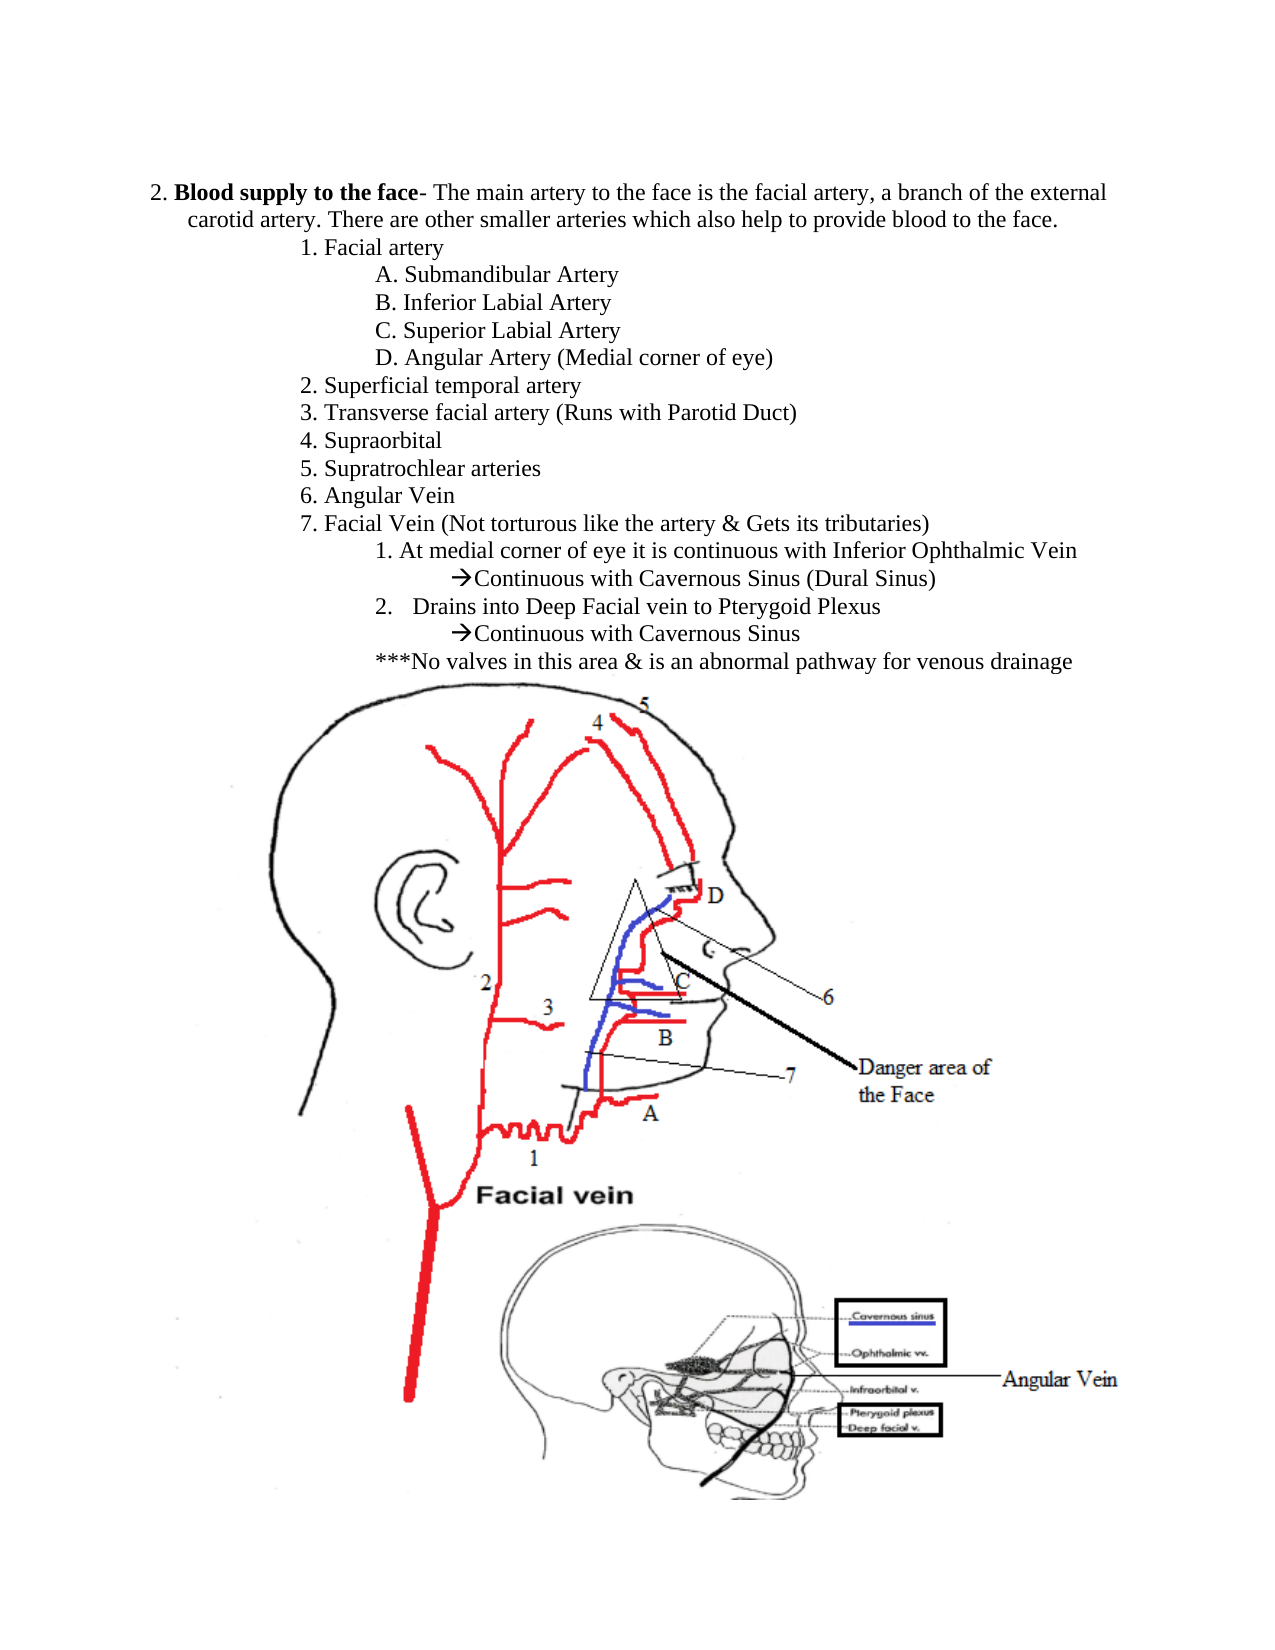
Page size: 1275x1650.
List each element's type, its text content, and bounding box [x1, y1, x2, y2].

text D. Angular Artery (Medial corner of eye) [300, 343, 1125, 371]
text 1. Facial artery [300, 233, 1125, 260]
text 7. Facial Vein (Not torturous like the artery & Gets its tributaries) [300, 509, 1125, 536]
text 3. Transverse facial artery (Runs with Parotid Duct) [300, 398, 1125, 426]
list Drains into Deep Facial vein to Pterygoid Plexus [375, 592, 1125, 619]
text C. Superior Labial Artery [300, 316, 1125, 343]
text A. Submandibular Artery [300, 260, 1125, 288]
text Continuous with Cavernous Sinus [412, 619, 1125, 647]
text 1. At medial corner of eye it is continuous with Inferior Ophthalmic Vein [300, 536, 1125, 564]
text 6. Angular Vein [300, 481, 1125, 509]
picture [150, 674, 1125, 1500]
text 4. Supraorbital [300, 426, 1125, 454]
text Continuous with Cavernous Sinus (Dural Sinus) [300, 564, 1125, 592]
text 2. Superficial temporal artery [300, 371, 1125, 398]
text 5. Supratrochlear arteries [225, 454, 1125, 481]
text B. Inferior Labial Artery [300, 288, 1125, 316]
text 2. Blood supply to the face- The main artery to the face is the facial artery, a branch of the external carotid artery. There are other smaller arteries which also help to provide blood to the face. [150, 178, 1125, 233]
text ***No valves in this area & is an abnormal pathway for venous drainage [150, 647, 1125, 674]
